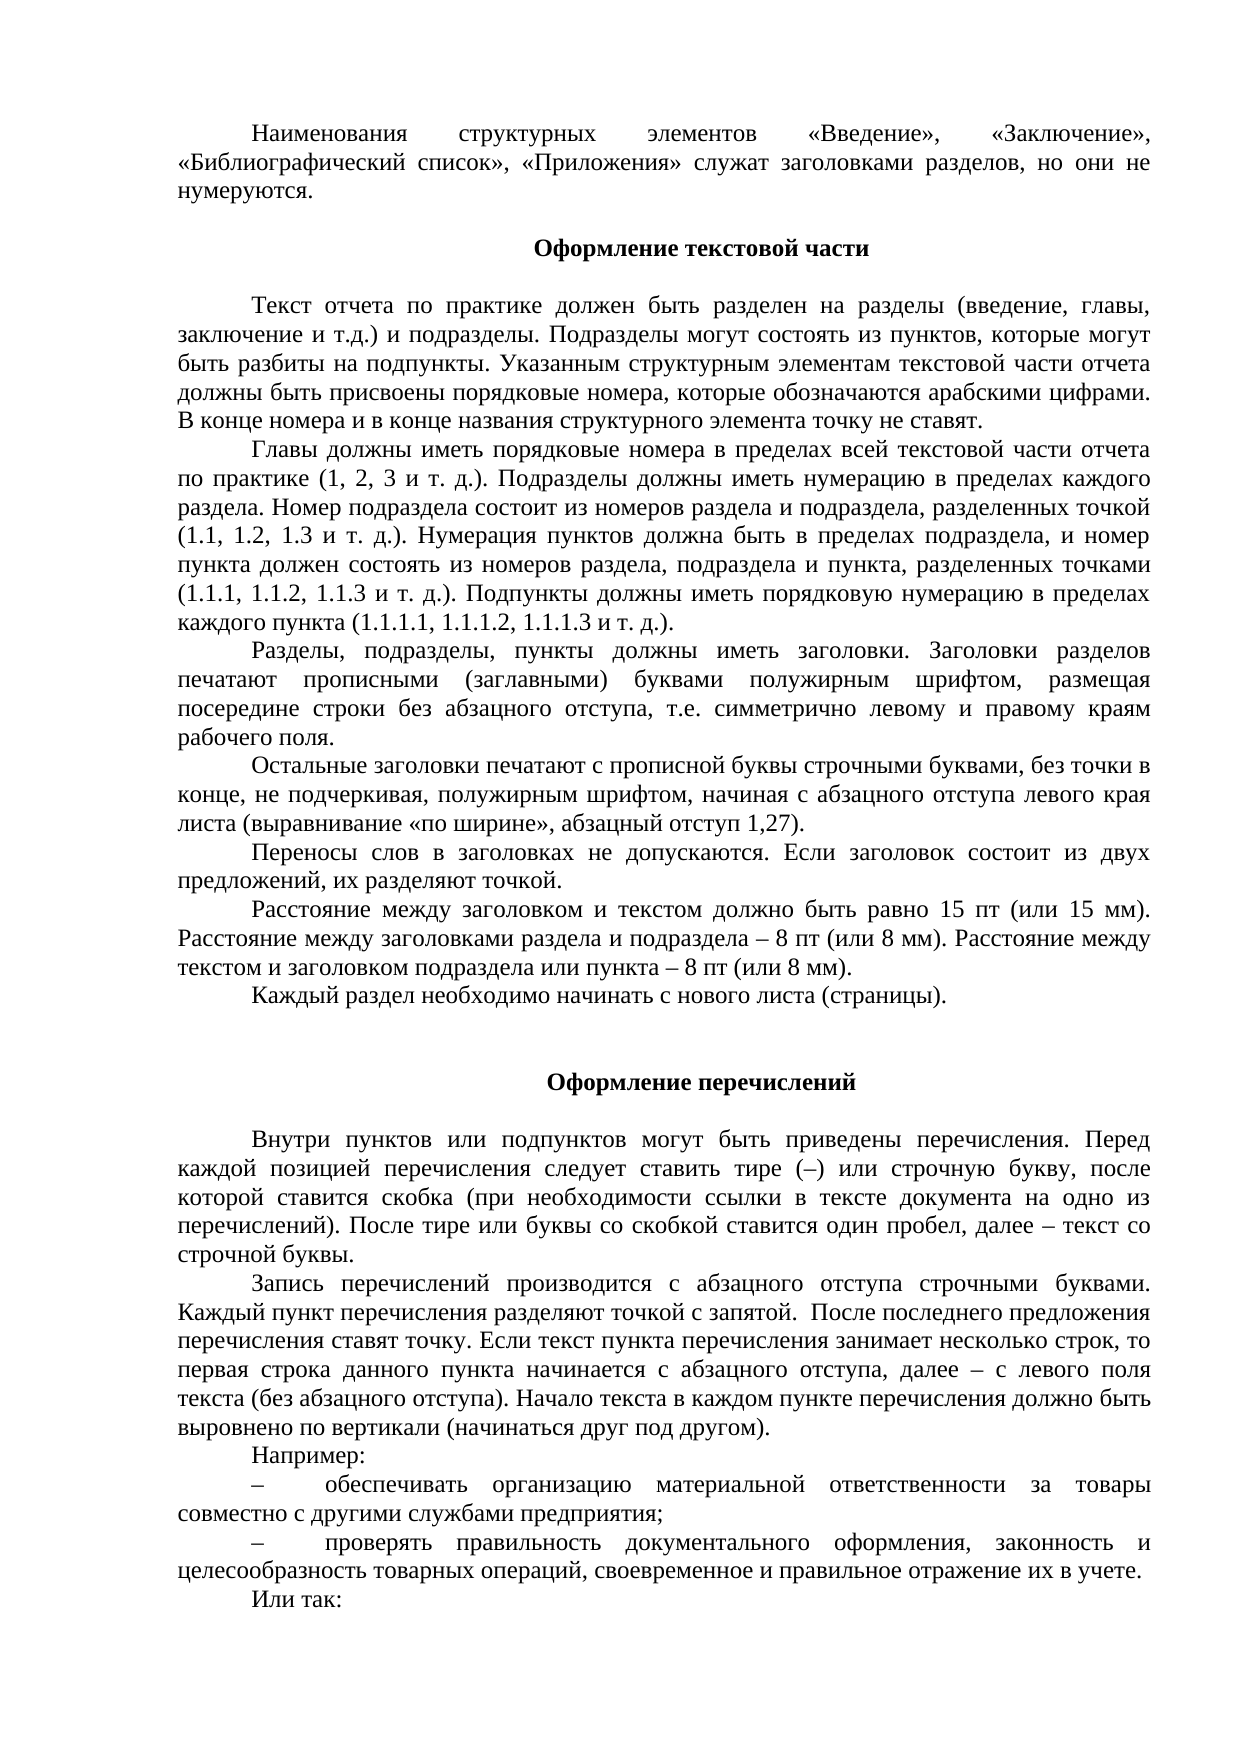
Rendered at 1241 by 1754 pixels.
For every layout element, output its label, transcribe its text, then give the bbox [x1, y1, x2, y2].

text Оформление перечислений [177, 1067, 1152, 1096]
text Расстояние между заголовком и текстом должно быть равно 15 пт (или 15 мм). Расстояние между заголовками раздела и подраздела – 8 пт (или 8 мм). Расстояние между текстом и заголовком подраздела или пункта – 8 пт (или 8 мм). [177, 894, 1152, 981]
text Внутри пунктов или подпунктов могут быть приведены перечисления. Перед каждой позицией перечисления следует ставить тире (–) или строчную букву, после которой ставится скобка (при необходимости ссылки в тексте документа на одно из перечислений). После тире или буквы со скобкой ставится один пробел, далее – текст со строчной буквы. [177, 1124, 1152, 1268]
text Главы должны иметь порядковые номера в пределах всей текстовой части отчета по практике (1, 2, 3 и т. д.). Подразделы должны иметь нумерацию в пределах каждого раздела. Номер подраздела состоит из номеров раздела и подраздела, разделенных точкой (1.1, 1.2, 1.3 и т. д.). Нумерация пунктов должна быть в пределах подраздела, и номер пункта должен состоять из номеров раздела, подраздела и пункта, разделенных точками (1.1.1, 1.1.2, 1.1.3 и т. д.). Подпункты должны иметь порядковую нумерацию в пределах каждого пункта (1.1.1.1, 1.1.1.2, 1.1.1.3 и т. д.). [177, 434, 1152, 636]
text – обеспечивать организацию материальной ответственности за товары совместно с другими службами предприятия; [177, 1469, 1152, 1527]
text Текст отчета по практике должен быть разделен на разделы (введение, главы, заключение и т.д.) и подразделы. Подразделы могут состоять из пунктов, которые могут быть разбиты на подпункты. Указанным структурным элементам текстовой части отчета должны быть присвоены порядковые номера, которые обозначаются арабскими цифрами. В конце номера и в конце названия структурного элемента точку не ставят. [177, 291, 1152, 434]
text Или так: [177, 1584, 1152, 1613]
text Например: [177, 1441, 1152, 1469]
text Наименования структурных элементов «Введение», «Заключение», «Библиографический список», «Приложения» служат заголовками разделов, но они не нумеруются. [177, 118, 1152, 204]
text – проверять правильность документального оформления, законность и целесообразность товарных операций, своевременное и правильное отражение их в учете. [177, 1527, 1152, 1584]
text Разделы, подразделы, пункты должны иметь заголовки. Заголовки разделов печатают прописными (заглавными) буквами полужирным шрифтом, размещая посередине строки без абзацного отступа, т.е. симметрично левому и правому краям рабочего поля. [177, 636, 1152, 751]
text Оформление текстовой части [177, 233, 1152, 262]
text Запись перечислений производится с абзацного отступа строчными буквами. Каждый пункт перечисления разделяют точкой с запятой. После последнего предложения перечисления ставят точку. Если текст пункта перечисления занимает несколько строк, то первая строка данного пункта начинается с абзацного отступа, далее – с левого поля текста (без абзацного отступа). Начало текста в каждом пункте перечисления должно быть выровнено по вертикали (начинаться друг под другом). [177, 1268, 1152, 1441]
text Каждый раздел необходимо начинать с нового листа (страницы). [177, 981, 1152, 1009]
text Переносы слов в заголовках не допускаются. Если заголовок состоит из двух предложений, их разделяют точкой. [177, 837, 1152, 894]
text Остальные заголовки печатают с прописной буквы строчными буквами, без точки в конце, не подчеркивая, полужирным шрифтом, начиная с абзацного отступа левого края листа (выравнивание «по ширине», абзацный отступ 1,27). [177, 751, 1152, 837]
